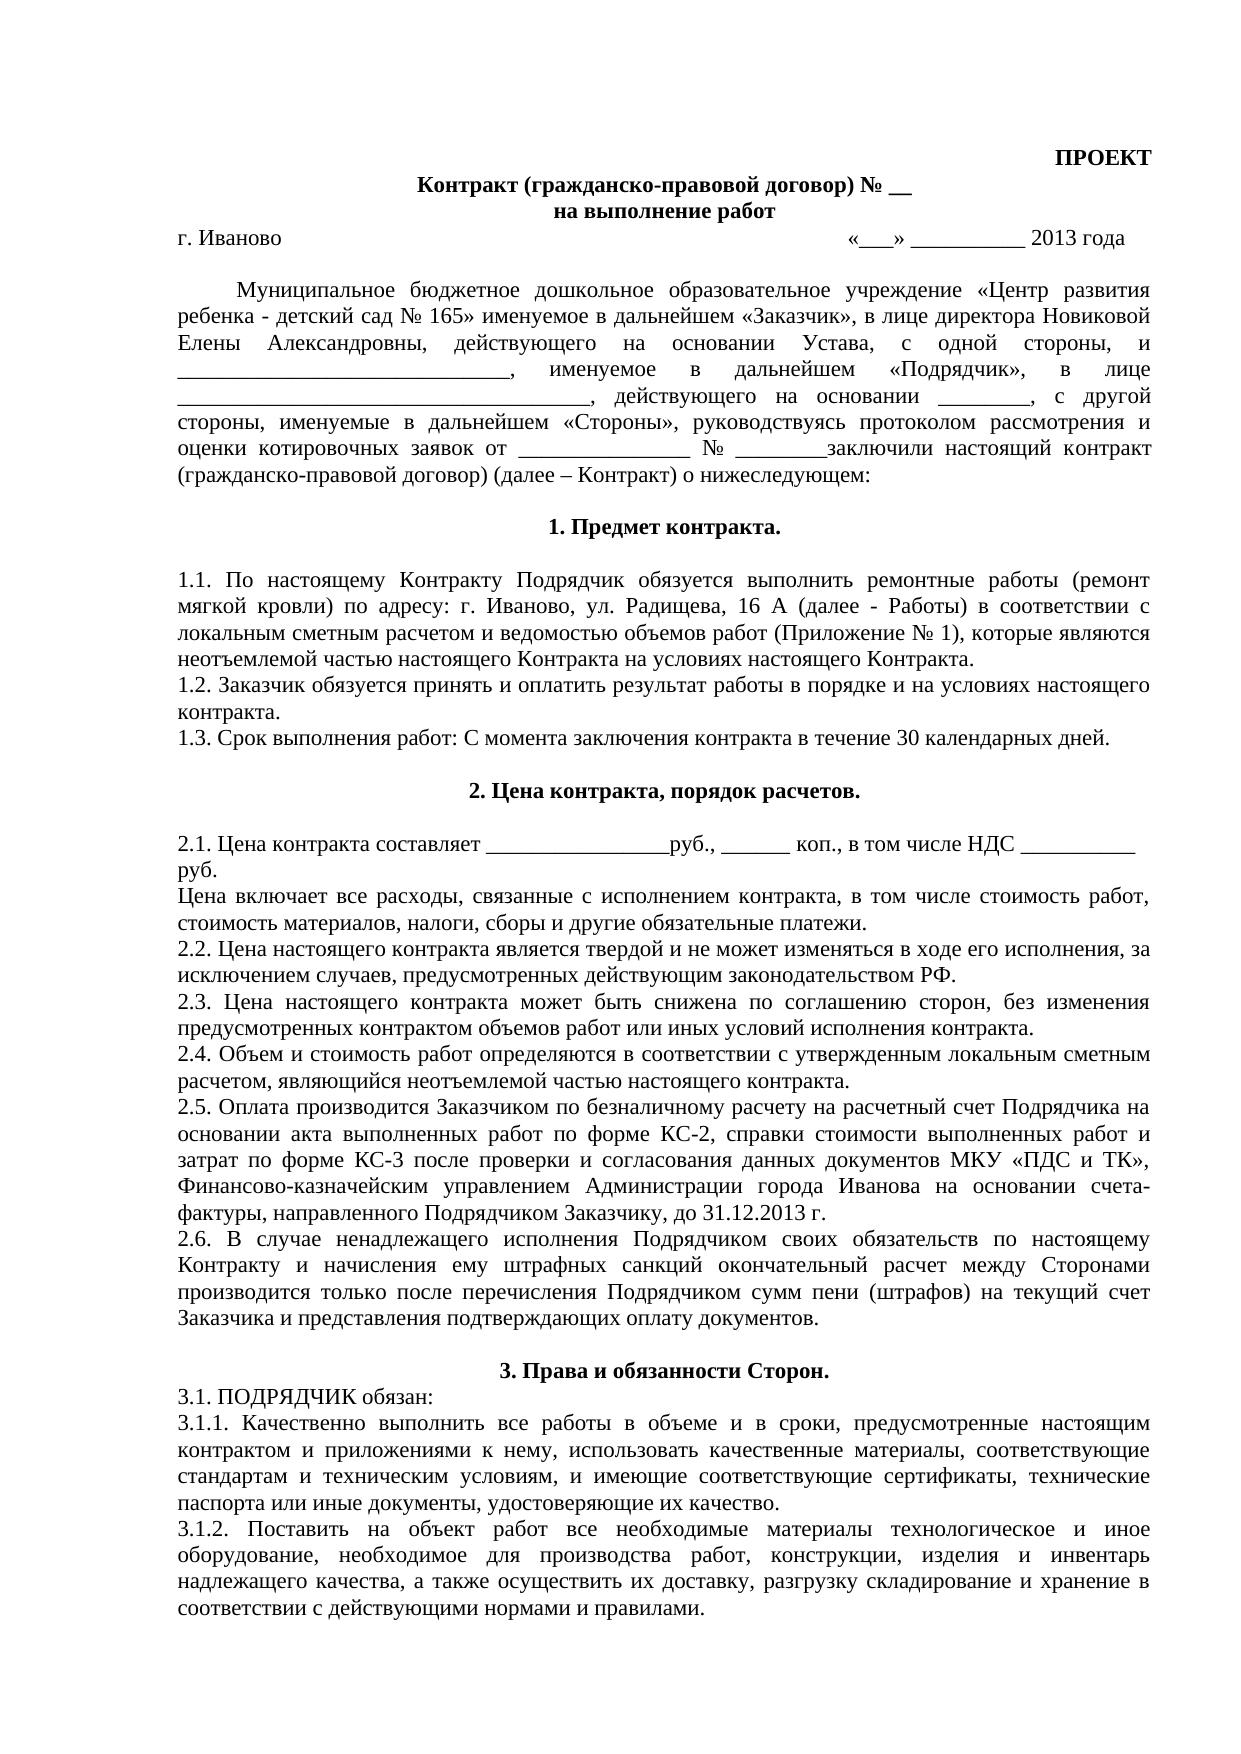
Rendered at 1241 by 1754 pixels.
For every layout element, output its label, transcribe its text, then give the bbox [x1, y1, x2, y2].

text 3. Права и обязанности Сторон. [177, 1357, 1152, 1383]
text 2. Цена контракта, порядок расчетов. [177, 777, 1152, 803]
text г. Иваново «___» __________ 2013 года [177, 223, 1152, 250]
text Контракт (гражданско-правовой договор) № __ [177, 171, 1152, 197]
text 1. Предмет контракта. [177, 513, 1152, 540]
text 2.3. Цена настоящего контракта может быть снижена по соглашению сторон, без изменения предусмотренных контрактом объемов работ или иных условий исполнения контракта. [177, 988, 1152, 1041]
text 3.1. ПОДРЯДЧИК обязан: [177, 1383, 1152, 1409]
text 2.1. Цена контракта составляет ________________руб., ______ коп., в том числе НДС __________ руб. [177, 830, 1152, 882]
text 3.1.1. Качественно выполнить все работы в объеме и в сроки, предусмотренные настоящим контрактом и приложениями к нему, использовать качественные материалы, соответствующие стандартам и техническим условиям, и имеющие соответствующие сертификаты, технические паспорта или иные документы, удостоверяющие их качество. [177, 1409, 1152, 1515]
text 2.6. В случае ненадлежащего исполнения Подрядчиком своих обязательств по настоящему Контракту и начисления ему штрафных санкций окончательный расчет между Сторонами производится только после перечисления Подрядчиком сумм пени (штрафов) на текущий счет Заказчика и представления подтверждающих оплату документов. [177, 1225, 1152, 1330]
text 3.1.2. Поставить на объект работ все необходимые материалы технологическое и иное оборудование, необходимое для производства работ, конструкции, изделия и инвентарь надлежащего качества, а также осуществить их доставку, разгрузку складирование и хранение в соответствии с действующими нормами и правилами. [177, 1515, 1152, 1620]
text 2.5. Оплата производится Заказчиком по безналичному расчету на расчетный счет Подрядчика на основании акта выполненных работ по форме КС-2, справки стоимости выполненных работ и затрат по форме КС-3 после проверки и согласования данных документов МКУ «ПДС и ТК», Финансово-казначейским управлением Администрации города Иванова на основании счета-фактуры, направленного Подрядчиком Заказчику, до 31.12.2013 г. [177, 1093, 1152, 1225]
text Муниципальное бюджетное дошкольное образовательное учреждение «Центр развития ребенка - детский сад № 165» именуемое в дальнейшем «Заказчик», в лице директора Новиковой Елены Александровны, действующего на основании Устава, с одной стороны, и _____________________________, именуемое в дальнейшем «Подрядчик», в лице ____________________________________, действующего на основании ________, с другой стороны, именуемые в дальнейшем «Стороны», руководствуясь протоколом рассмотрения и оценки котировочных заявок от _______________ № ________заключили настоящий контракт (гражданско-правовой договор) (далее – Контракт) о нижеследующем: [177, 276, 1152, 487]
text 2.2. Цена настоящего контракта является твердой и не может изменяться в ходе его исполнения, за исключением случаев, предусмотренных действующим законодательством РФ. [177, 935, 1152, 988]
text 1.3. Срок выполнения работ: С момента заключения контракта в течение 30 календарных дней. [177, 724, 1152, 751]
text 1.2. Заказчик обязуется принять и оплатить результат работы в порядке и на условиях настоящего контракта. [177, 672, 1152, 724]
text Цена включает все расходы, связанные с исполнением контракта, в том числе стоимость работ, стоимость материалов, налоги, сборы и другие обязательные платежи. [177, 882, 1152, 935]
text на выполнение работ [177, 197, 1152, 223]
text ПРОЕКТ [177, 144, 1152, 171]
text 1.1. По настоящему Контракту Подрядчик обязуется выполнить ремонтные работы (ремонт мягкой кровли) по адресу: г. Иваново, ул. Радищева, 16 А (далее - Работы) в соответствии с локальным сметным расчетом и ведомостью объемов работ (Приложение № 1), которые являются неотъемлемой частью настоящего Контракта на условиях настоящего Контракта. [177, 566, 1152, 672]
text 2.4. Объем и стоимость работ определяются в соответствии с утвержденным локальным сметным расчетом, являющийся неотъемлемой частью настоящего контракта. [177, 1041, 1152, 1093]
